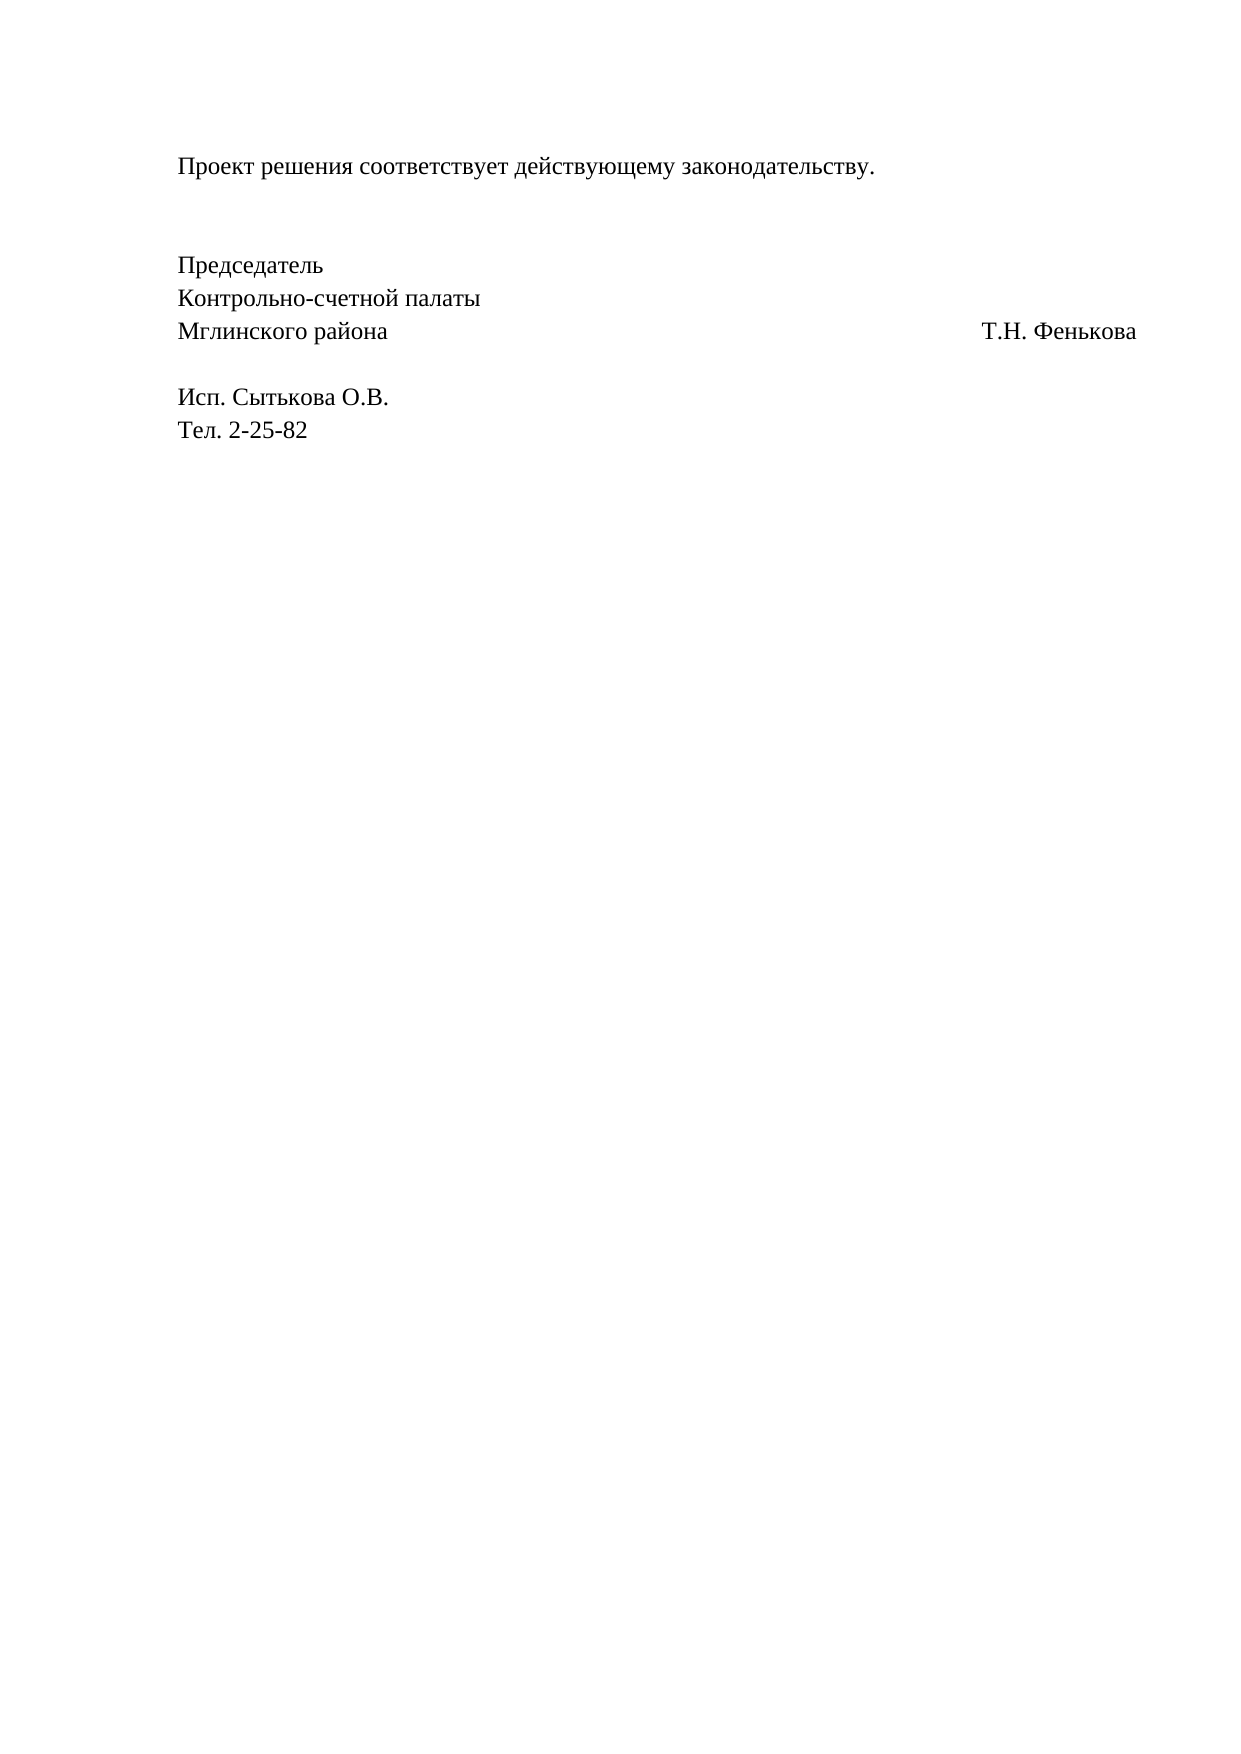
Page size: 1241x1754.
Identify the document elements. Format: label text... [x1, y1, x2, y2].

text Исп. Сытькова О.В. [177, 382, 1152, 411]
text Тел. 2-25-82 [177, 415, 1152, 444]
text Мглинского района Т.Н. Фенькова [177, 316, 1152, 345]
text Председатель [177, 250, 1152, 279]
text Проект решения соответствует действующему законодательству. [177, 151, 1152, 180]
text Контрольно-счетной палаты [177, 283, 1152, 312]
